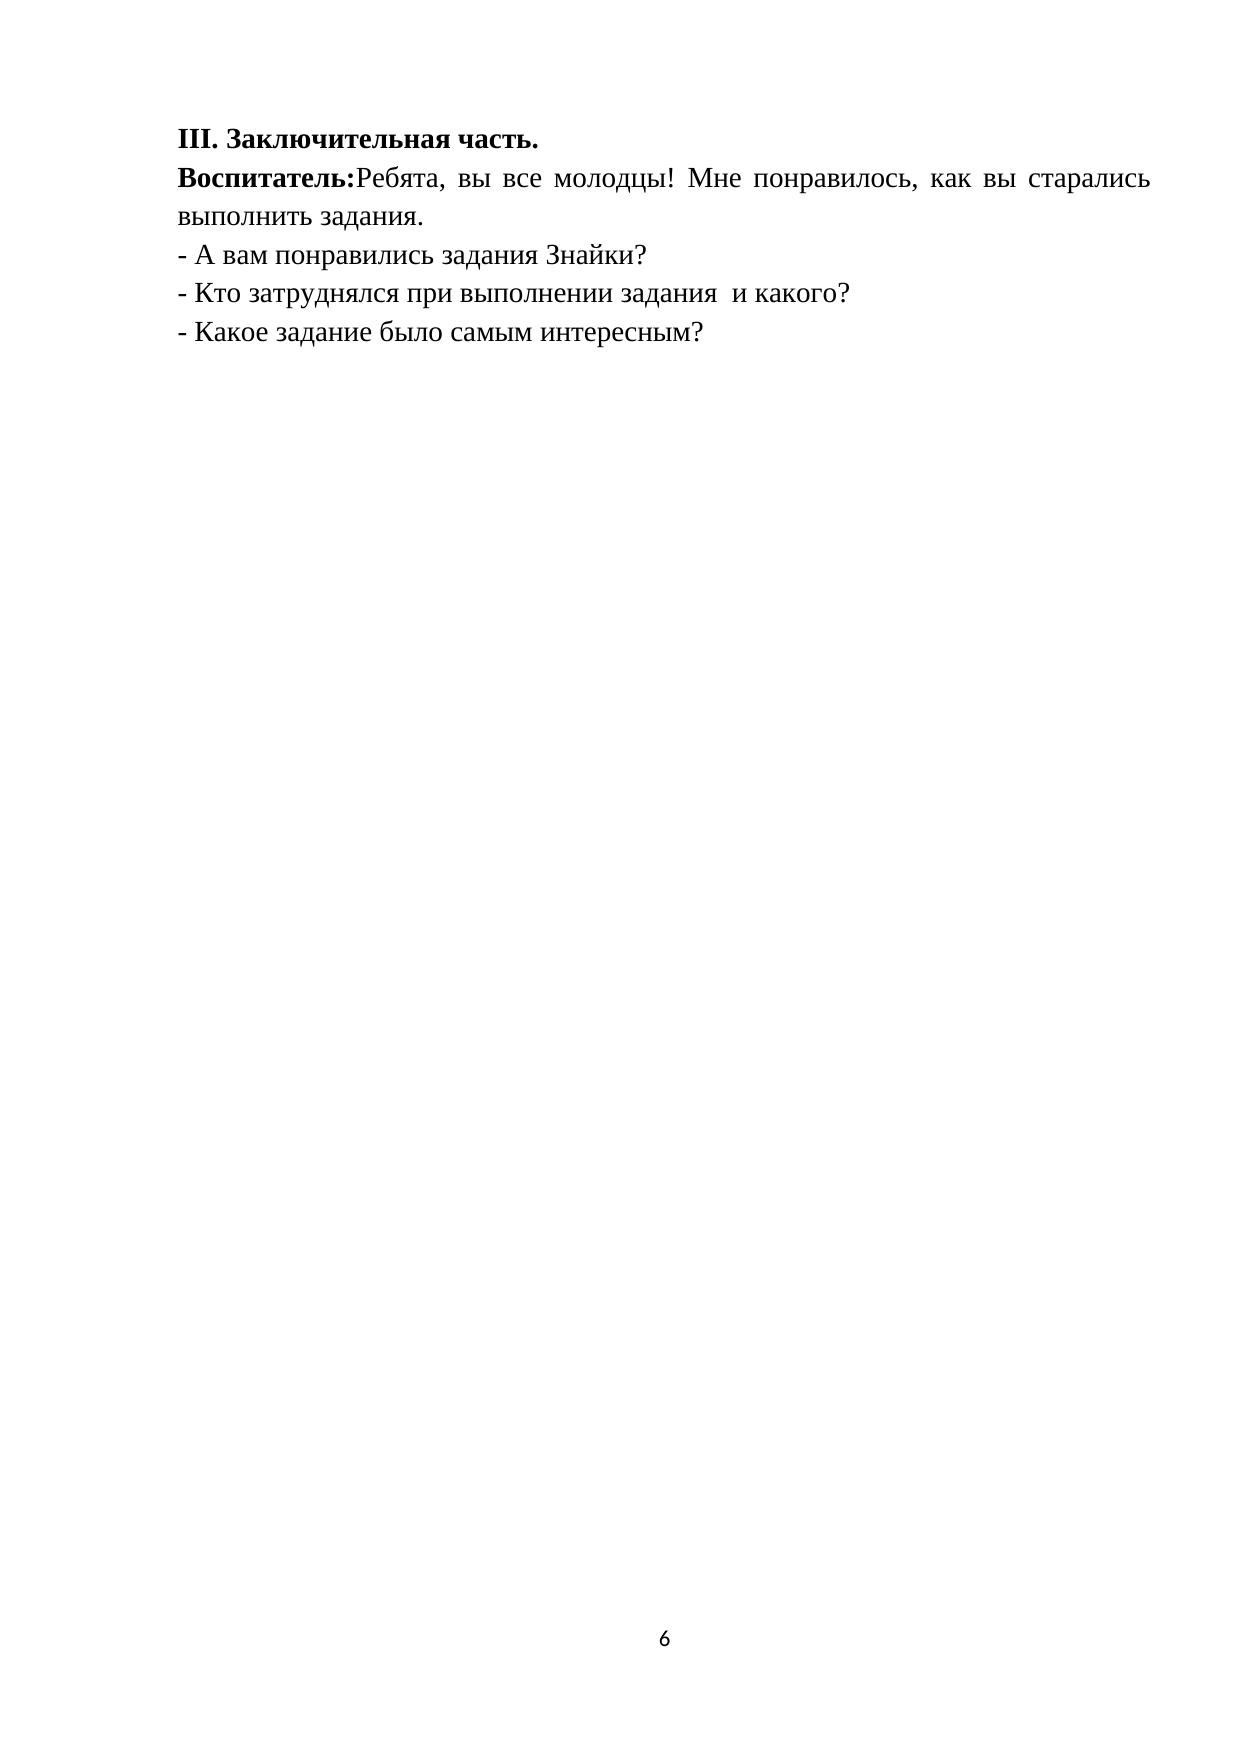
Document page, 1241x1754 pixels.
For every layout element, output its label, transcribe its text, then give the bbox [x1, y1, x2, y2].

text III. Заключительная часть. [177, 121, 1152, 155]
text - Кто затруднялся при выполнении задания и какого? [177, 276, 1152, 309]
text Воспитатель:Ребята, вы все молодцы! Мне понравилось, как вы старались выполнить задания. [177, 160, 1152, 232]
text - Какое задание было самым интересным? [177, 314, 1152, 348]
text - А вам понравились задания Знайки? [177, 237, 1152, 271]
